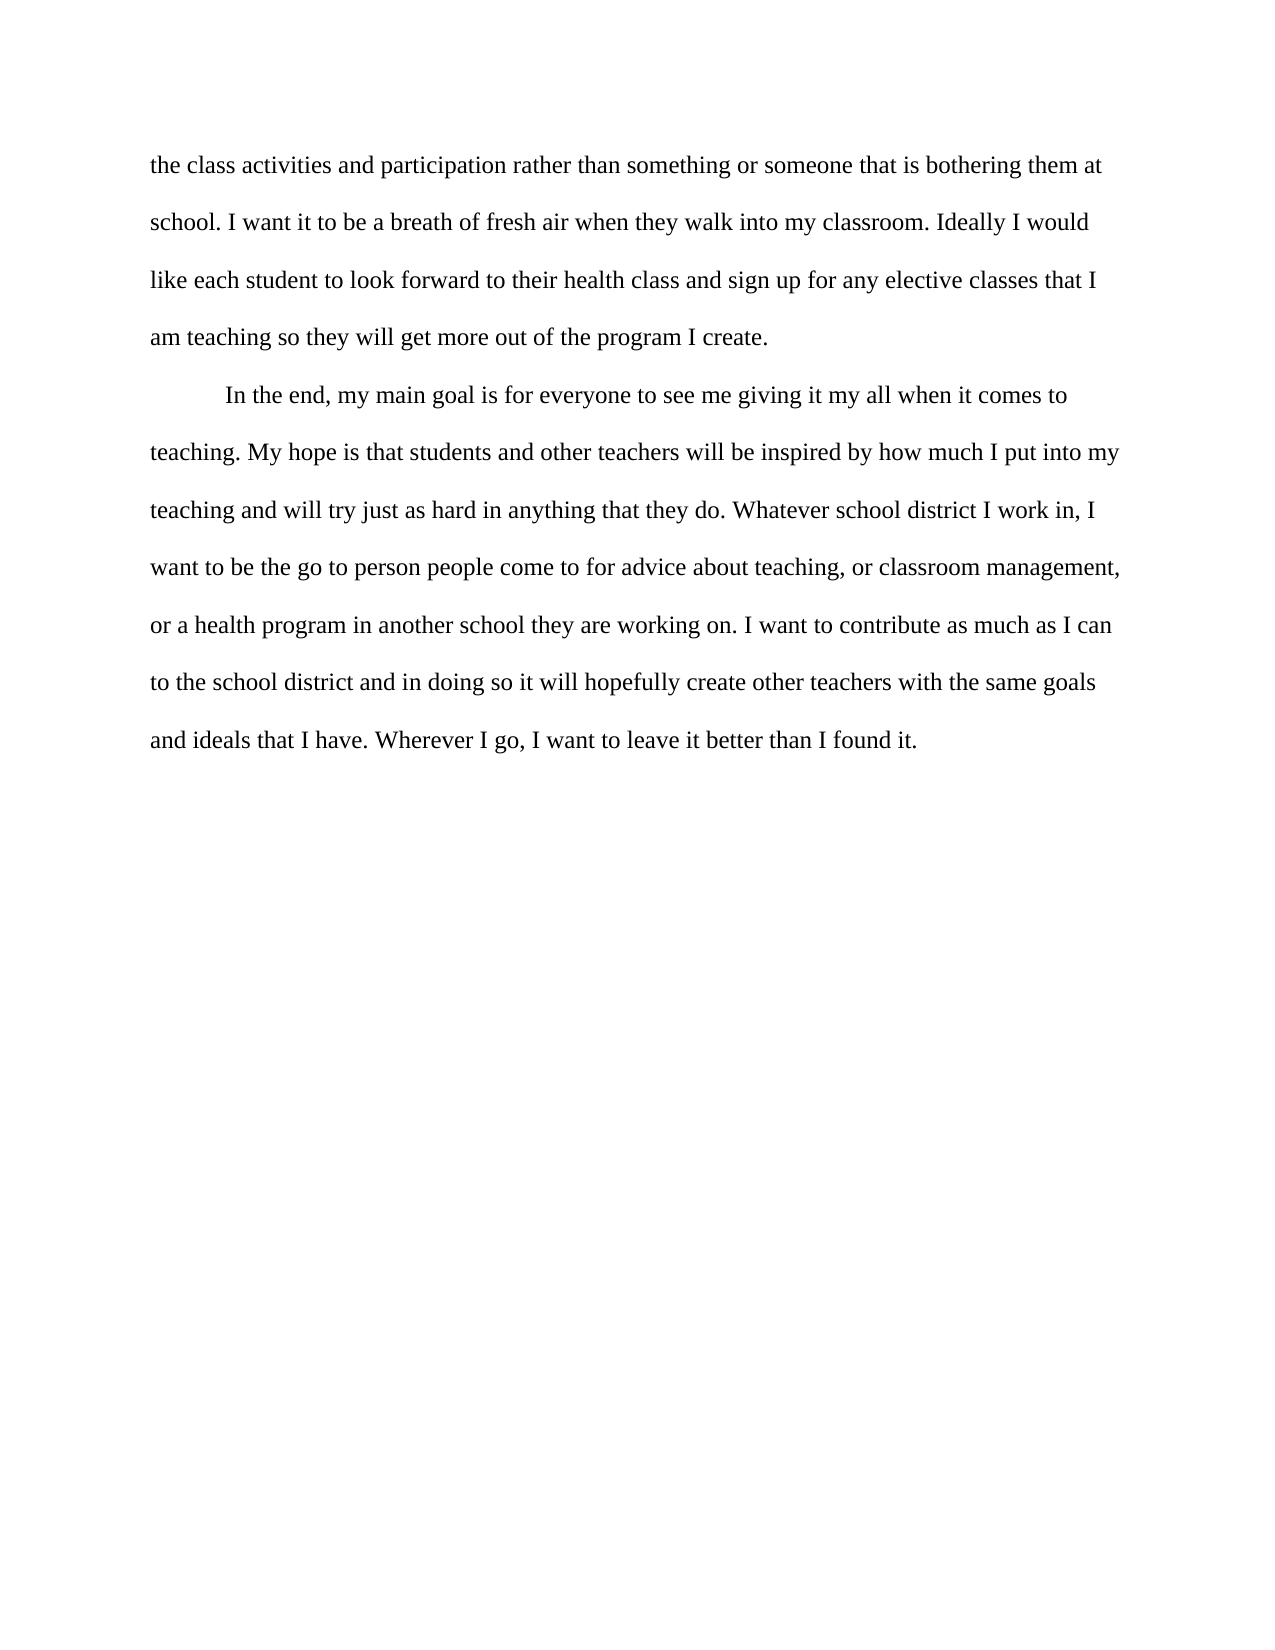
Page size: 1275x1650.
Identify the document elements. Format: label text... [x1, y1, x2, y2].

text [150, 150, 1125, 351]
text In the end, my main goal is for everyone to see me giving it my all when it comes to teaching. My hope is that students and other teachers will be inspired by how much I put into my teaching and will try just as hard in anything that they do. Whatever school district I work in, I want to be the go to person people come to for advice about teaching, or classroom management, or a health program in another school they are working on. I want to contribute as much as I can to the school district and in doing so it will hopefully create other teachers with the same goals and ideals that I have. Wherever I go, I want to leave it better than I found it. [150, 380, 1125, 754]
